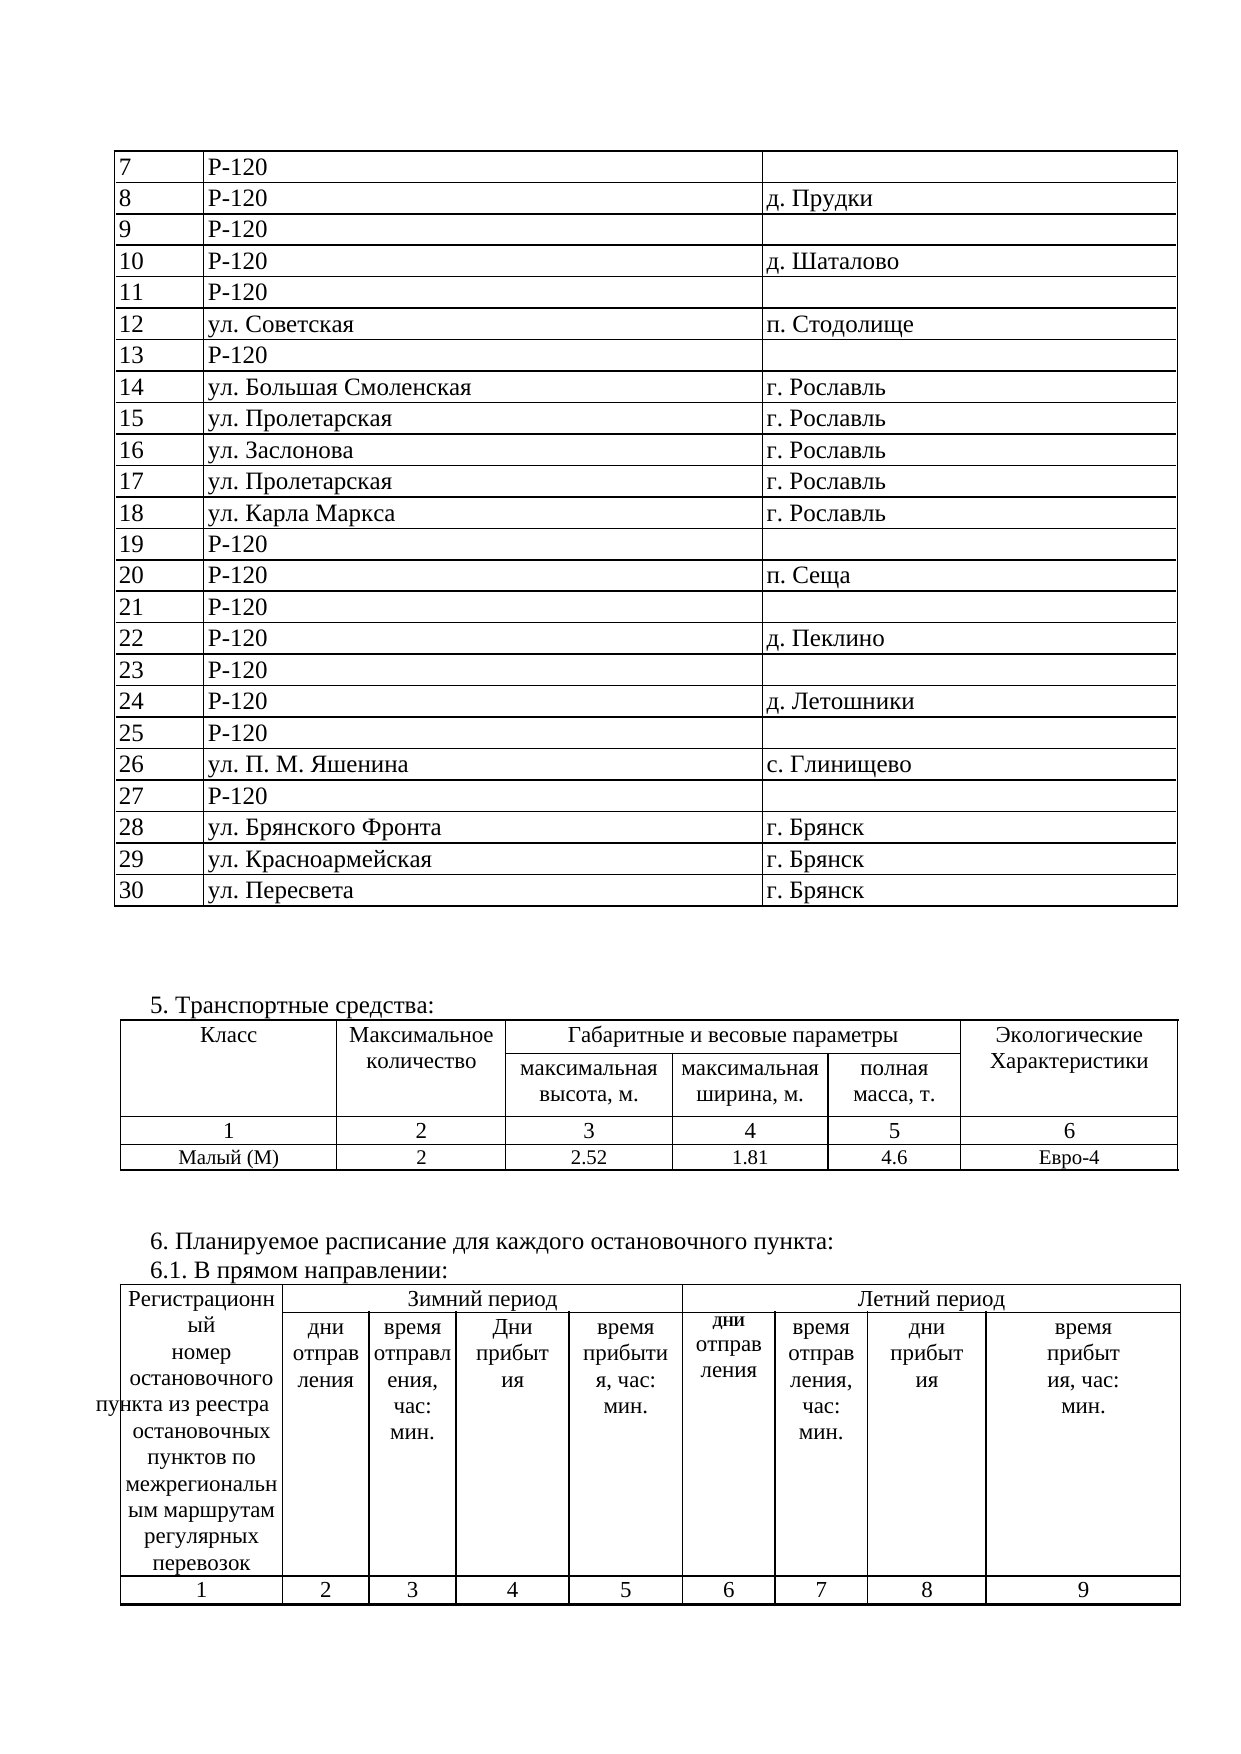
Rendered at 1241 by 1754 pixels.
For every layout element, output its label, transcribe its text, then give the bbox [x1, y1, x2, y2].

table_cell Р-120 [204, 215, 762, 244]
table_cell время прибыт ия, час: мин. [987, 1313, 1180, 1575]
table_cell д. Прудки [763, 181, 1177, 213]
table_cell 17 [115, 466, 203, 496]
table_cell ул. Советская [204, 309, 762, 339]
table_cell 7 [776, 1577, 867, 1603]
table_cell д. Летошники [763, 685, 1177, 716]
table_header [121, 1285, 282, 1575]
table_cell максимальная высота, м. [506, 1054, 672, 1116]
table_cell г. Рославль [763, 465, 1177, 496]
table_cell Р-120 [204, 592, 762, 622]
table_cell 27 [115, 780, 203, 811]
table_cell 24 [115, 686, 203, 716]
table_cell г. Брянск [763, 811, 1177, 842]
table_cell 14 [115, 371, 203, 402]
table_cell 5 [570, 1577, 682, 1603]
table_cell 19 [115, 529, 203, 559]
table_cell Р-120 [204, 246, 762, 276]
table_cell 5 [829, 1117, 960, 1144]
table_cell ул. Пролетарская [204, 403, 762, 433]
table_cell 1.81 [673, 1145, 827, 1169]
table_cell Р-120 [204, 623, 762, 653]
table_cell Малый (М) [121, 1145, 336, 1169]
table_cell 1 [121, 1577, 282, 1603]
table_cell 4.6 [829, 1145, 960, 1169]
table_cell 30 [115, 875, 203, 905]
table_cell Р-120 [204, 277, 762, 307]
table_cell [763, 213, 1177, 244]
table_cell 2 [283, 1577, 368, 1603]
table_cell [763, 152, 1177, 181]
table_cell п. Сеща [763, 559, 1177, 590]
table_cell Р-120 [204, 781, 762, 811]
table_cell 21 [115, 591, 203, 622]
table_cell Р-120 [204, 183, 762, 213]
table_cell [763, 276, 1177, 307]
table_cell п. Стодолище [763, 307, 1177, 339]
table_cell 9 [987, 1577, 1180, 1603]
table_header Зимний период [283, 1285, 682, 1311]
table_cell ул. Пролетарская [204, 466, 762, 496]
table_cell ул. Красноармейская [204, 844, 762, 873]
table_cell 11 [115, 277, 203, 307]
table_cell время прибыти я, час: мин. [570, 1313, 682, 1575]
table_cell 3 [506, 1117, 672, 1144]
table_header Габаритные и весовые параметры [506, 1021, 960, 1052]
text 6. Планируемое расписание для каждого остановочного пункта: [150, 1226, 1090, 1255]
table_cell время отправл ения, час: мин. [370, 1313, 455, 1575]
table_cell 6 [683, 1577, 774, 1603]
table_cell Дни прибыт ия [457, 1313, 568, 1575]
table_cell 9 [115, 214, 203, 244]
table_cell д. Шаталово [763, 244, 1177, 276]
table_cell ул. П. М. Яшенина [204, 749, 762, 779]
text 5. Транспортные средства: [150, 990, 1090, 1019]
table_cell 8 [868, 1577, 985, 1603]
table_cell 12 [115, 308, 203, 339]
table_cell 18 [115, 497, 203, 527]
table_cell [763, 590, 1177, 622]
table_cell время отправ ления, час: мин. [776, 1313, 867, 1575]
table_cell ДНИ отправ ления [683, 1313, 774, 1575]
table_cell Р-120 [204, 529, 762, 559]
table_cell 22 [115, 623, 203, 653]
table_cell полная масса, т. [829, 1054, 960, 1116]
table_cell г. Рославль [763, 370, 1177, 402]
table_cell 13 [115, 340, 203, 370]
table_cell 6 [961, 1117, 1177, 1144]
table_header Летний период [683, 1285, 1180, 1311]
table_cell ул. Заслонова [204, 435, 762, 464]
table_cell 2 [337, 1145, 505, 1169]
table_cell Р-120 [204, 686, 762, 716]
table_cell [763, 716, 1177, 748]
table_cell Р-120 [204, 152, 762, 181]
table_cell [763, 528, 1177, 559]
table_cell г. Рославль [763, 402, 1177, 433]
table_cell ул. Карла Маркса [204, 498, 762, 527]
table_cell г. Брянск [763, 874, 1177, 905]
table_cell 8 [115, 183, 203, 213]
table_cell ул. Пересвета [204, 875, 762, 905]
table_cell с. Глинищево [763, 748, 1177, 779]
table_cell 2 [337, 1117, 505, 1144]
table_cell максимальная ширина, м. [673, 1054, 827, 1116]
table_cell 10 [115, 245, 203, 276]
table_cell 15 [115, 403, 203, 433]
table_cell Р-120 [204, 340, 762, 370]
table_cell 25 [115, 717, 203, 748]
table_cell Р-120 [204, 655, 762, 685]
table_header Экологические Характеристики [961, 1021, 1177, 1116]
table_cell Р-120 [204, 561, 762, 590]
table_cell Евро-4 [961, 1145, 1177, 1169]
table_cell ул. Большая Смоленская [204, 372, 762, 402]
table_cell Р-120 [204, 718, 762, 748]
table_cell 1 [121, 1117, 336, 1144]
table_cell 3 [370, 1577, 455, 1603]
table_cell 2.52 [506, 1145, 672, 1169]
table_cell д. Пеклино [763, 622, 1177, 653]
table_cell 7 [115, 152, 203, 181]
table_cell дни прибыт ия [868, 1313, 985, 1575]
table_cell 4 [673, 1117, 827, 1144]
table_cell 20 [115, 560, 203, 590]
table_header Максимальное количество [337, 1021, 505, 1116]
table_cell [763, 339, 1177, 370]
table_cell 29 [115, 843, 203, 873]
table_cell [763, 653, 1177, 685]
table_cell 28 [115, 812, 203, 842]
table_cell 16 [115, 434, 203, 464]
table_cell дни отправ ления [283, 1313, 368, 1575]
table_cell ул. Брянского Фронта [204, 812, 762, 842]
table_cell 23 [115, 654, 203, 685]
table_cell 4 [457, 1577, 568, 1603]
text 6.1. В прямом направлении: [150, 1255, 1090, 1283]
table_cell г. Рославль [763, 496, 1177, 527]
table_cell 26 [115, 749, 203, 779]
table_header Класс [121, 1021, 336, 1116]
table_cell г. Брянск [763, 842, 1177, 873]
table_cell [763, 779, 1177, 811]
table_cell г. Рославль [763, 433, 1177, 464]
